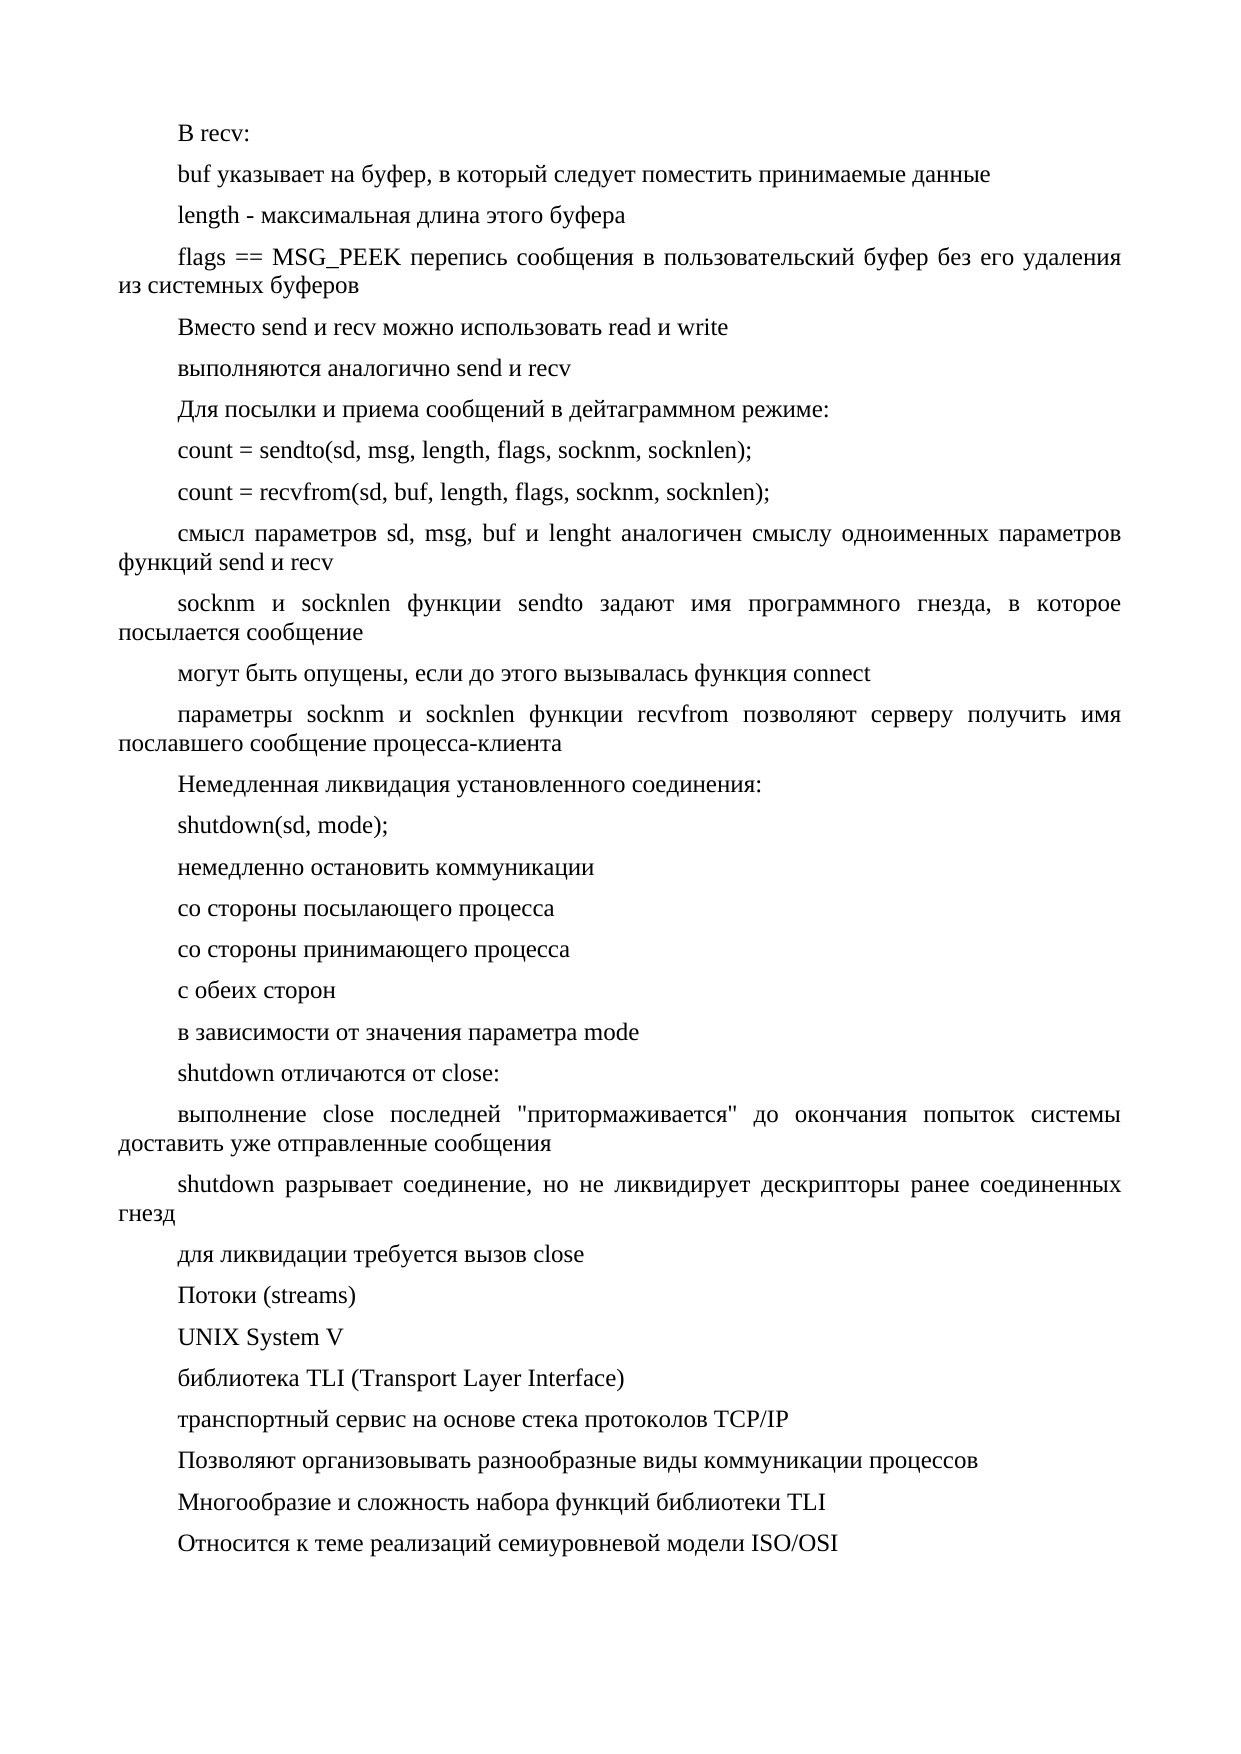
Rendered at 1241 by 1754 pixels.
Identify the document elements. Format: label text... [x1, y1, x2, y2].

text UNIX System V [118, 1322, 1122, 1351]
text с обеих сторон [118, 976, 1122, 1004]
text shutdown разрывает соединение, но не ликвидирует дескрипторы ранее соединенных гнезд [118, 1169, 1122, 1227]
text в зависимости от значения параметра mode [118, 1017, 1122, 1046]
text могут быть опущены, если до этого вызывалась функция connect [118, 658, 1122, 687]
text shutdown(sd, mode); [118, 811, 1122, 839]
text для ликвидации требуется вызов close [118, 1239, 1122, 1268]
text выполняются аналогично send и recv [118, 353, 1122, 382]
text Немедленная ликвидация установленного соединения: [118, 769, 1122, 798]
text транспортный сервис на основе стека протоколов TCP/IP [118, 1404, 1122, 1433]
text Для посылки и приема сообщений в дейтаграммном режиме: [118, 394, 1122, 423]
text flags == MSG_PEEK перепись сообщения в пользовательский буфер без его удаления из системных буферов [118, 242, 1122, 299]
text библиотека TLI (Transport Layer Interface) [118, 1363, 1122, 1392]
text count = sendto(sd, msg, length, flags, socknm, socknlen); [118, 436, 1122, 464]
text length - максимальная длина этого буфера [118, 201, 1122, 229]
text socknm и socknlen функции sendto задают имя программного гнезда, в которое посылается сообщение [118, 588, 1122, 646]
text параметры socknm и socknlen функции recvfrom позволяют серверу получить имя пославшего сообщение процесса-клиента [118, 699, 1122, 757]
text count = recvfrom(sd, buf, length, flags, socknm, socknlen); [118, 477, 1122, 506]
text В recv: [118, 118, 1122, 147]
text немедленно остановить коммуникации [118, 852, 1122, 881]
text выполнение close последней "притормаживается" до окончания попыток системы доставить уже отправленные сообщения [118, 1099, 1122, 1157]
text со стороны посылающего процесса [118, 893, 1122, 922]
text Потоки (streams) [118, 1281, 1122, 1309]
text Вместо send и recv можно использовать read и write [118, 312, 1122, 341]
text смысл параметров sd, msg, buf и lenght аналогичен смыслу одноименных параметров функций send и recv [118, 518, 1122, 576]
text Позволяют организовывать разнообразные виды коммуникации процессов [118, 1446, 1122, 1474]
text buf указывает на буфер, в который следует поместить принимаемые данные [118, 159, 1122, 188]
text со стороны принимающего процесса [118, 934, 1122, 963]
text Относится к теме реализаций семиуровневой модели ISO/OSI [118, 1528, 1122, 1557]
text shutdown отличаются от close: [118, 1058, 1122, 1087]
text Многообразие и сложность набора функций библиотеки TLI [118, 1487, 1122, 1516]
